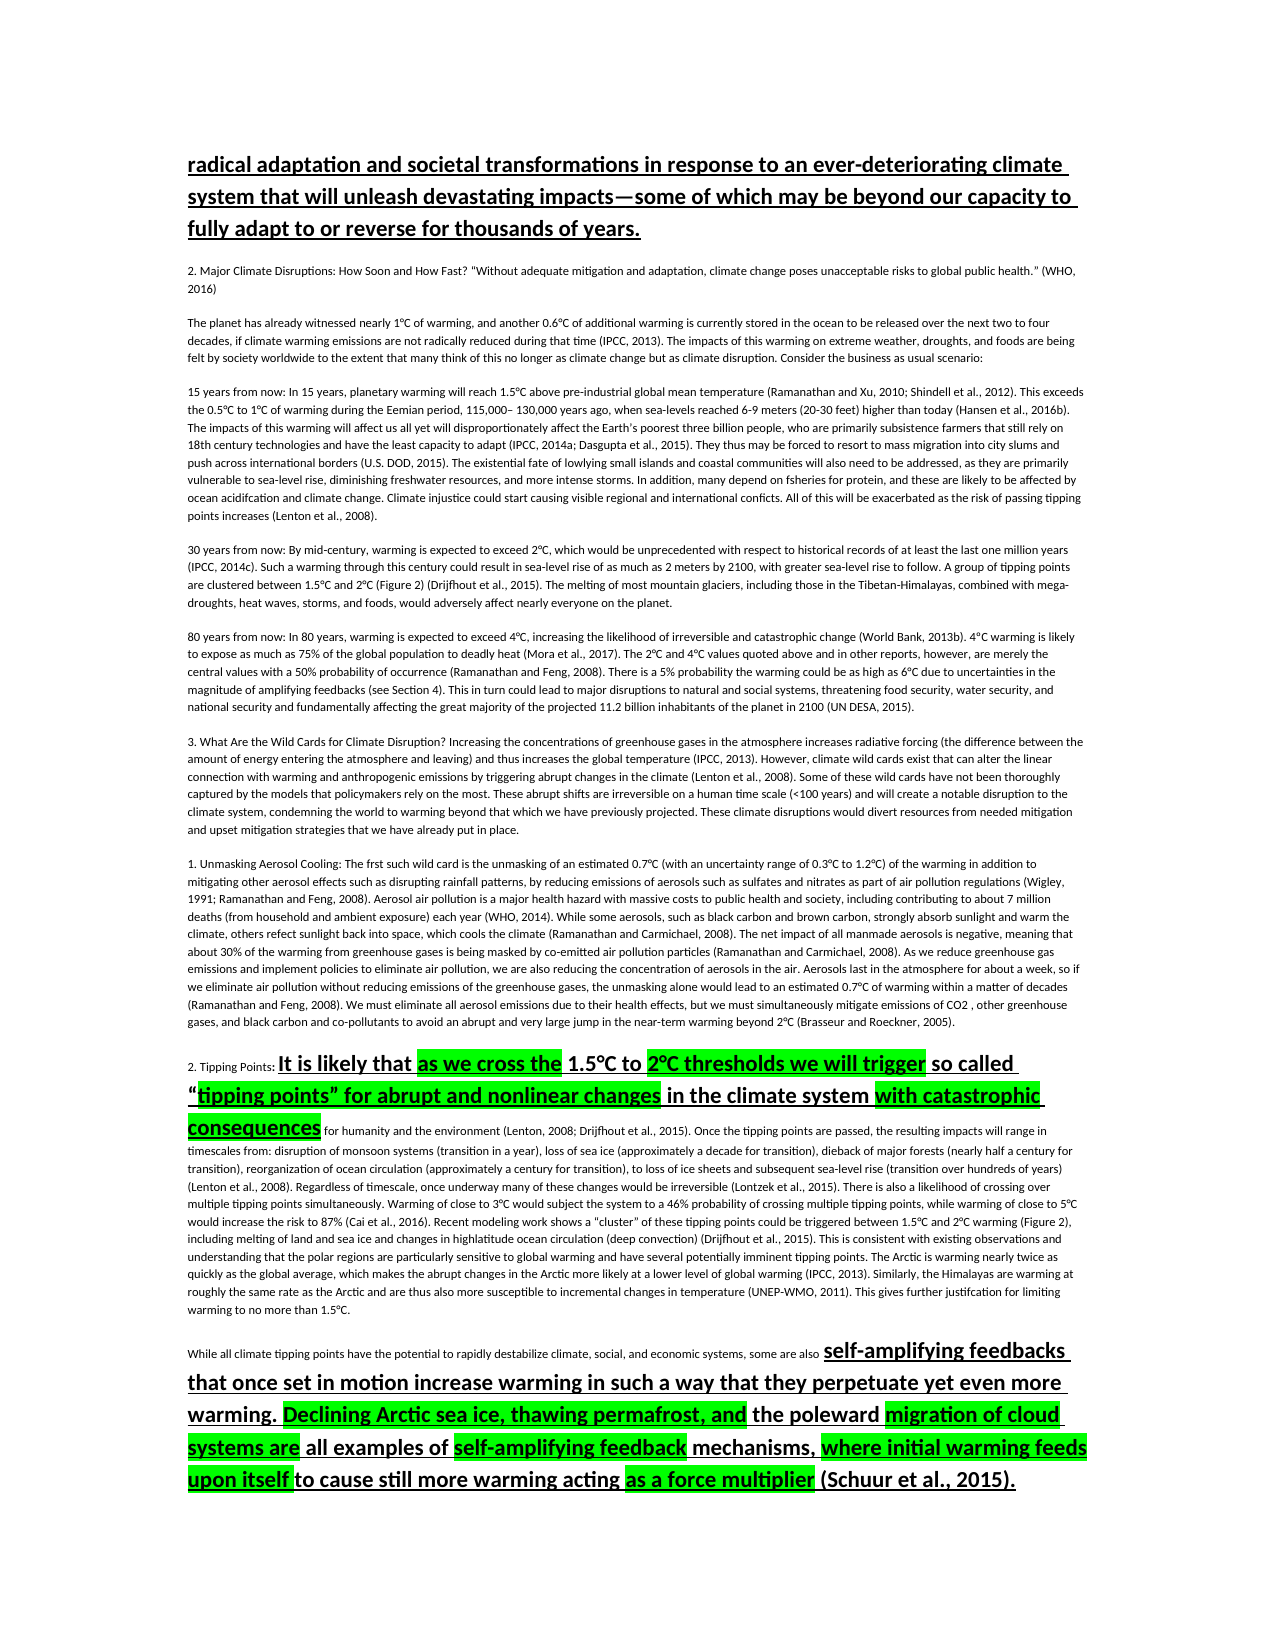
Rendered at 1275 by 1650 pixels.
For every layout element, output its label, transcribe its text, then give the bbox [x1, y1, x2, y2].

text The planet has already witnessed nearly 1°C of warming, and another 0.6°C of additional warming is currently stored in the ocean to be released over the next two to four decades, if climate warming emissions are not radically reduced during that time (IPCC, 2013). The impacts of this warming on extreme weather, droughts, and foods are being felt by society worldwide to the extent that many think of this no longer as climate change but as climate disruption. Consider the business as usual scenario: [187, 315, 1087, 366]
text While all climate tipping points have the potential to rapidly destabilize climate, social, and economic systems, some are also self-amplifying feedbacks that once set in motion increase warming in such a way that they perpetuate yet even more warming. Declining Arctic sea ice, thawing permafrost, and the poleward migration of cloud systems are all examples of self-amplifying feedback mechanisms, where initial warming feeds upon itself to cause still more warming acting as a force multiplier (Schuur et al., 2015). [187, 1458, 1087, 1493]
text 1. Unmasking Aerosol Cooling: The frst such wild card is the unmasking of an estimated 0.7°C (with an uncertainty range of 0.3°C to 1.2°C) of the warming in addition to mitigating other aerosol effects such as disrupting rainfall patterns, by reducing emissions of aerosols such as sulfates and nitrates as part of air pollution regulations (Wigley, 1991; Ramanathan and Feng, 2008). Aerosol air pollution is a major health hazard with massive costs to public health and society, including contributing to about 7 million deaths (from household and ambient exposure) each year (WHO, 2014). While some aerosols, such as black carbon and brown carbon, strongly absorb sunlight and warm the climate, others refect sunlight back into space, which cools the climate (Ramanathan and Carmichael, 2008). The net impact of all manmade aerosols is negative, meaning that about 30% of the warming from greenhouse gases is being masked by co-emitted air pollution particles (Ramanathan and Carmichael, 2008). As we reduce greenhouse gas emissions and implement policies to eliminate air pollution, we are also reducing the concentration of aerosols in the air. Aerosols last in the atmosphere for about a week, so if we eliminate air pollution without reducing emissions of the greenhouse gases, the unmasking alone would lead to an estimated 0.7°C of warming within a matter of decades (Ramanathan and Feng, 2008). We must eliminate all aerosol emissions due to their health effects, but we must simultaneously mitigate emissions of CO2 , other greenhouse gases, and black carbon and co-pollutants to avoid an abrupt and very large jump in the near-term warming beyond 2°C (Brasseur and Roeckner, 2005). [187, 856, 1087, 1030]
text 80 years from now: In 80 years, warming is expected to exceed 4°C, increasing the likelihood of irreversible and catastrophic change (World Bank, 2013b). 4ºC warming is likely to expose as much as 75% of the global population to deadly heat (Mora et al., 2017). The 2°C and 4°C values quoted above and in other reports, however, are merely the central values with a 50% probability of occurrence (Ramanathan and Feng, 2008). There is a 5% probability the warming could be as high as 6°C due to uncertainties in the magnitude of amplifying feedbacks (see Section 4). This in turn could lead to major disruptions to natural and social systems, threatening food security, water security, and national security and fundamentally affecting the great majority of the projected 11.2 billion inhabitants of the planet in 2100 (UN DESA, 2015). [187, 629, 1087, 715]
text 2. Tipping Points: It is likely that as we cross the 1.5°C to 2°C thresholds we will trigger so called “tipping points” for abrupt and nonlinear changes in the climate system with catastrophic consequences for humanity and the environment (Lenton, 2008; Drijfhout et al., 2015). Once the tipping points are passed, the resulting impacts will range in timescales from: disruption of monsoon systems (transition in a year), loss of sea ice (approximately a decade for transition), dieback of major forests (nearly half a century for transition), reorganization of ocean circulation (approximately a century for transition), to loss of ice sheets and subsequent sea-level rise (transition over hundreds of years) (Lenton et al., 2008). Regardless of timescale, once underway many of these changes would be irreversible (Lontzek et al., 2015). There is also a likelihood of crossing over multiple tipping points simultaneously. Warming of close to 3°C would subject the system to a 46% probability of crossing multiple tipping points, while warming of close to 5°C would increase the risk to 87% (Cai et al., 2016). Recent modeling work shows a “cluster” of these tipping points could be triggered between 1.5°C and 2°C warming (Figure 2), including melting of land and sea ice and changes in highlatitude ocean circulation (deep convection) (Drijfhout et al., 2015). This is consistent with existing observations and understanding that the polar regions are particularly sensitive to global warming and have several potentially imminent tipping points. The Arctic is warming nearly twice as quickly as the global average, which makes the abrupt changes in the Arctic more likely at a lower level of global warming (IPCC, 2013). Similarly, the Himalayas are warming at roughly the same rate as the Arctic and are thus also more susceptible to incremental changes in temperature (UNEP-WMO, 2011). This gives further justifcation for limiting warming to no more than 1.5°C. [187, 1049, 1087, 1317]
text While all climate tipping points have the potential to rapidly destabilize climate, social, and economic systems, some are also self-amplifying feedbacks that once set in motion increase warming in such a way that they perpetuate yet even more warming. Declining Arctic sea ice, thawing permafrost, and the poleward migration of cloud systems are all examples of self-amplifying feedback mechanisms, where initial warming feeds upon itself to cause still more warming acting as a force multiplier (Schuur et al., 2015). [187, 1336, 1087, 1457]
text 3. What Are the Wild Cards for Climate Disruption? Increasing the concentrations of greenhouse gases in the atmosphere increases radiative forcing (the difference between the amount of energy entering the atmosphere and leaving) and thus increases the global temperature (IPCC, 2013). However, climate wild cards exist that can alter the linear connection with warming and anthropogenic emissions by triggering abrupt changes in the climate (Lenton et al., 2008). Some of these wild cards have not been thoroughly captured by the models that policymakers rely on the most. These abrupt shifts are irreversible on a human time scale (<100 years) and will create a notable disruption to the climate system, condemning the world to warming beyond that which we have previously projected. These climate disruptions would divert resources from needed mitigation and upset mitigation strategies that we have already put in place. [187, 734, 1087, 837]
text 2. Major Climate Disruptions: How Soon and How Fast? “Without adequate mitigation and adaptation, climate change poses unacceptable risks to global public health.” (WHO, 2016) [187, 263, 1087, 296]
text 30 years from now: By mid-century, warming is expected to exceed 2°C, which would be unprecedented with respect to historical records of at least the last one million years (IPCC, 2014c). Such a warming through this century could result in sea-level rise of as much as 2 meters by 2100, with greater sea-level rise to follow. A group of tipping points are clustered between 1.5°C and 2°C (Figure 2) (Drijfhout et al., 2015). The melting of most mountain glaciers, including those in the Tibetan-Himalayas, combined with mega-droughts, heat waves, storms, and foods, would adversely affect nearly everyone on the planet. [187, 542, 1087, 610]
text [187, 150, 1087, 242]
text 15 years from now: In 15 years, planetary warming will reach 1.5°C above pre-industrial global mean temperature (Ramanathan and Xu, 2010; Shindell et al., 2012). This exceeds the 0.5°C to 1°C of warming during the Eemian period, 115,000– 130,000 years ago, when sea-levels reached 6-9 meters (20-30 feet) higher than today (Hansen et al., 2016b). The impacts of this warming will affect us all yet will disproportionately affect the Earth’s poorest three billion people, who are primarily subsistence farmers that still rely on 18th century technologies and have the least capacity to adapt (IPCC, 2014a; Dasgupta et al., 2015). They thus may be forced to resort to mass migration into city slums and push across international borders (U.S. DOD, 2015). The existential fate of lowlying small islands and coastal communities will also need to be addressed, as they are primarily vulnerable to sea-level rise, diminishing freshwater resources, and more intense storms. In addition, many depend on fsheries for protein, and these are likely to be affected by ocean acidifcation and climate change. Climate injustice could start causing visible regional and international conficts. All of this will be exacerbated as the risk of passing tipping points increases (Lenton et al., 2008). [187, 384, 1087, 523]
